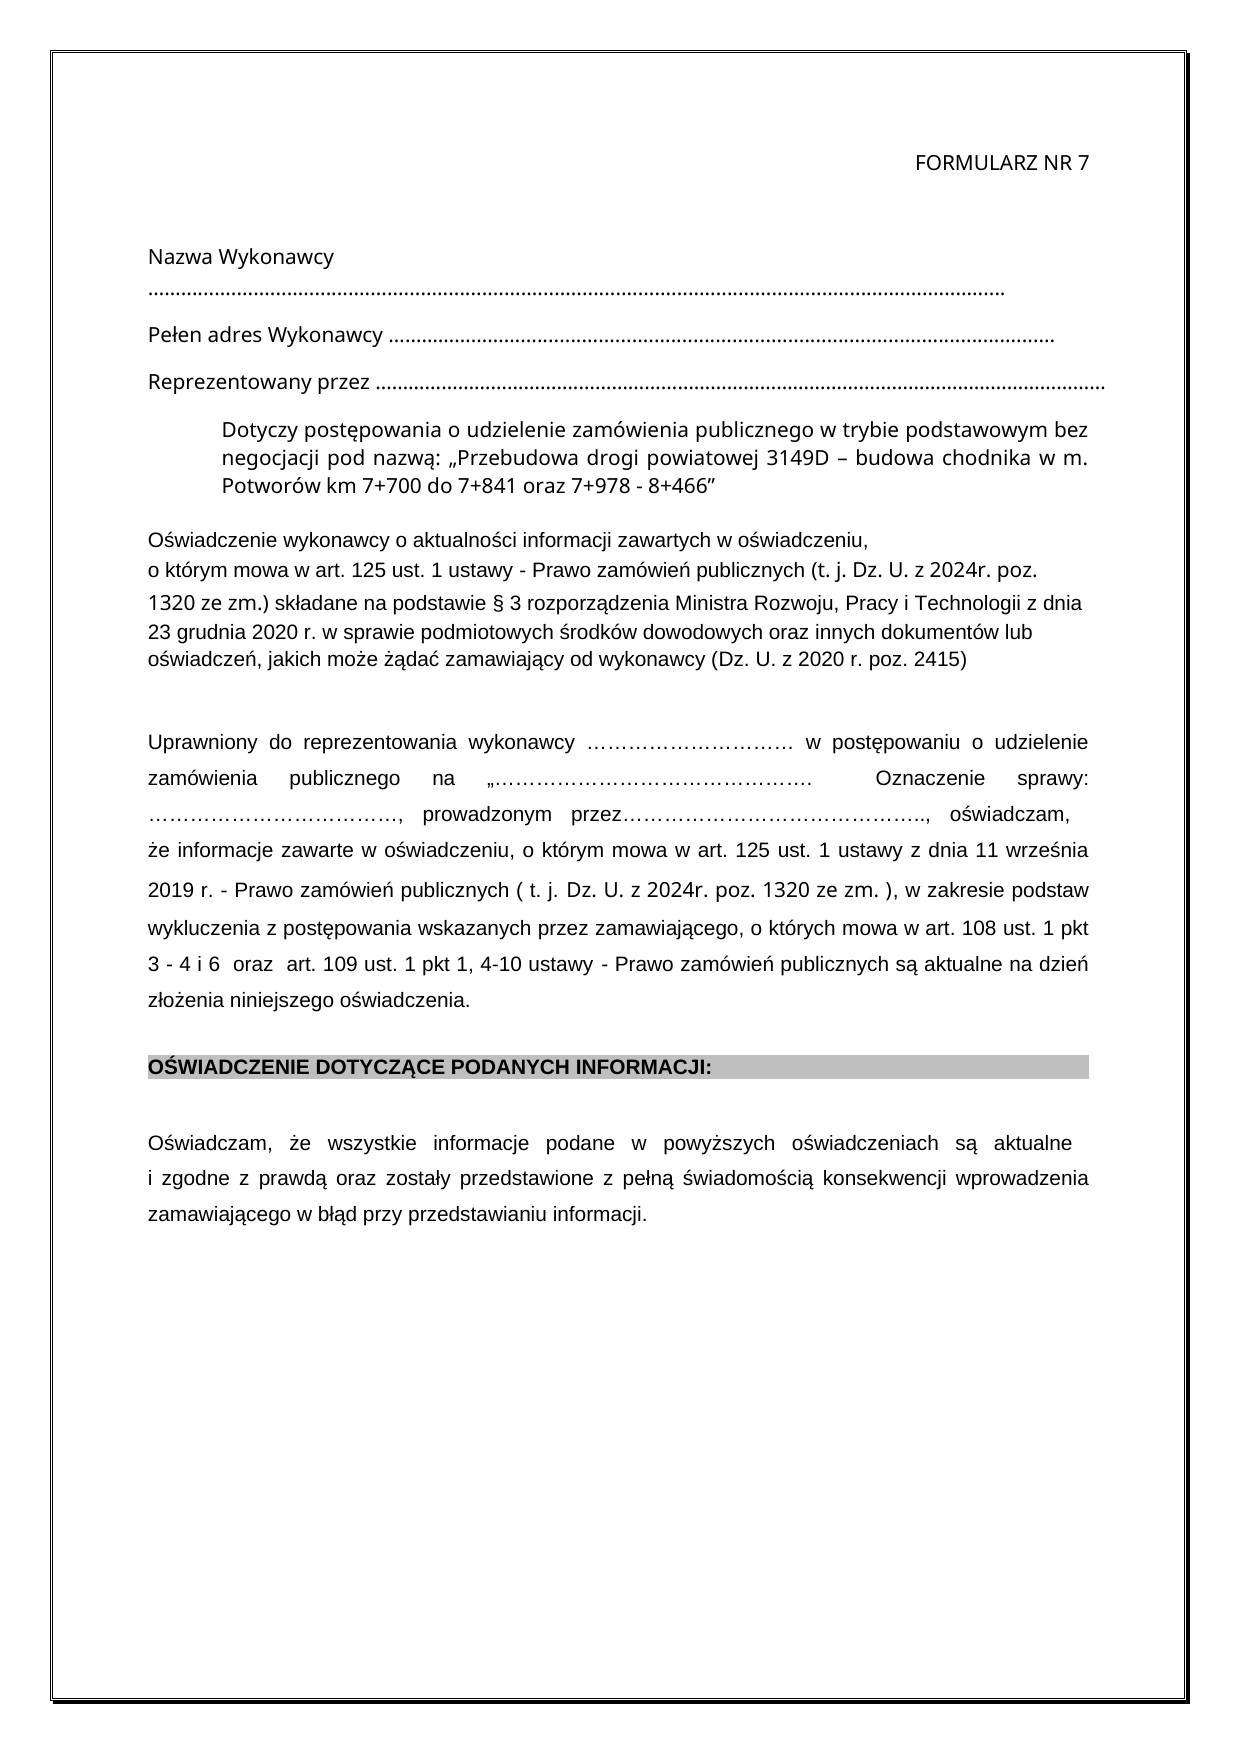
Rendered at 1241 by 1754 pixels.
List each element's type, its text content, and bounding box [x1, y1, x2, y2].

text Oświadczam, że wszystkie informacje podane w powyższych oświadczeniach są aktualne i zgodne z prawdą oraz zostały przedstawione z pełną świadomością konsekwencji wprowadzenia zamawiającego w błąd przy przedstawianiu informacji. [148, 1130, 1089, 1226]
text Dotyczy postępowania o udzielenie zamówienia publicznego w trybie podstawowym bez negocjacji pod nazwą: „Przebudowa drogi powiatowej 3149D – budowa chodnika w m. Potworów km 7+700 do 7+841 oraz 7+978 - 8+466” [221, 415, 1089, 500]
text Uprawniony do reprezentowania wykonawcy ………………………… w postępowaniu o udzielenie zamówienia publicznego na „………………………………………. Oznaczenie sprawy: ………………………………, prowadzonym przez…………………………………….., oświadczam, że informacje zawarte w oświadczeniu, o którym mowa w art. 125 ust. 1 ustawy z dnia 11 września 2019 r. - Prawo zamówień publicznych ( t. j. Dz. U. z 2024r. poz. 1320 ze zm. ), w zakresie podstaw wykluczenia z postępowania wskazanych przez zamawiającego, o których mowa w art. 108 ust. 1 pkt 3 - 4 i 6 oraz art. 109 ust. 1 pkt 1, 4-10 ustawy - Prawo zamówień publicznych są aktualne na dzień złożenia niniejszego oświadczenia. [148, 940, 1089, 1012]
text Pełen adres Wykonawcy ……………………................................................................................................ [148, 320, 1119, 348]
text Oświadczenie wykonawcy o aktualności informacji zawartych w oświadczeniu, [148, 527, 1089, 551]
text Nazwa Wykonawcy …….................................................................................................................................................... [148, 242, 1119, 301]
text FORMULARZ NR 7 [148, 148, 1089, 176]
text o którym mowa w art. 125 ust. 1 ustawy - Prawo zamówień publicznych (t. j. Dz. U. z 2024r. poz. 1320 ze zm.) składane na podstawie § 3 rozporządzenia Ministra Rozwoju, Pracy i Technologii z dnia 23 grudnia 2020 r. w sprawie podmiotowych środków dowodowych oraz innych dokumentów lub oświadczeń, jakich może żądać zamawiający od wykonawcy (Dz. U. z 2020 r. poz. 2415) [148, 555, 1089, 671]
text OŚWIADCZENIE DOTYCZĄCE PODANYCH INFORMACJI: [148, 1055, 1089, 1079]
text Uprawniony do reprezentowania wykonawcy ………………………… w postępowaniu o udzielenie zamówienia publicznego na „………………………………………. Oznaczenie sprawy: ………………………………, prowadzonym przez…………………………………….., oświadczam, że informacje zawarte w oświadczeniu, o którym mowa w art. 125 ust. 1 ustawy z dnia 11 września 2019 r. - Prawo zamówień publicznych ( t. j. Dz. U. z 2024r. poz. 1320 ze zm. ), w zakresie podstaw wykluczenia z postępowania wskazanych przez zamawiającego, o których mowa w art. 108 ust. 1 pkt 3 - 4 i 6 oraz art. 109 ust. 1 pkt 1, 4-10 ustawy - Prawo zamówień publicznych są aktualne na dzień złożenia niniejszego oświadczenia. [148, 729, 1089, 916]
text Reprezentowany przez ……………………………….…………………………………………………………………………………… [148, 367, 1119, 396]
